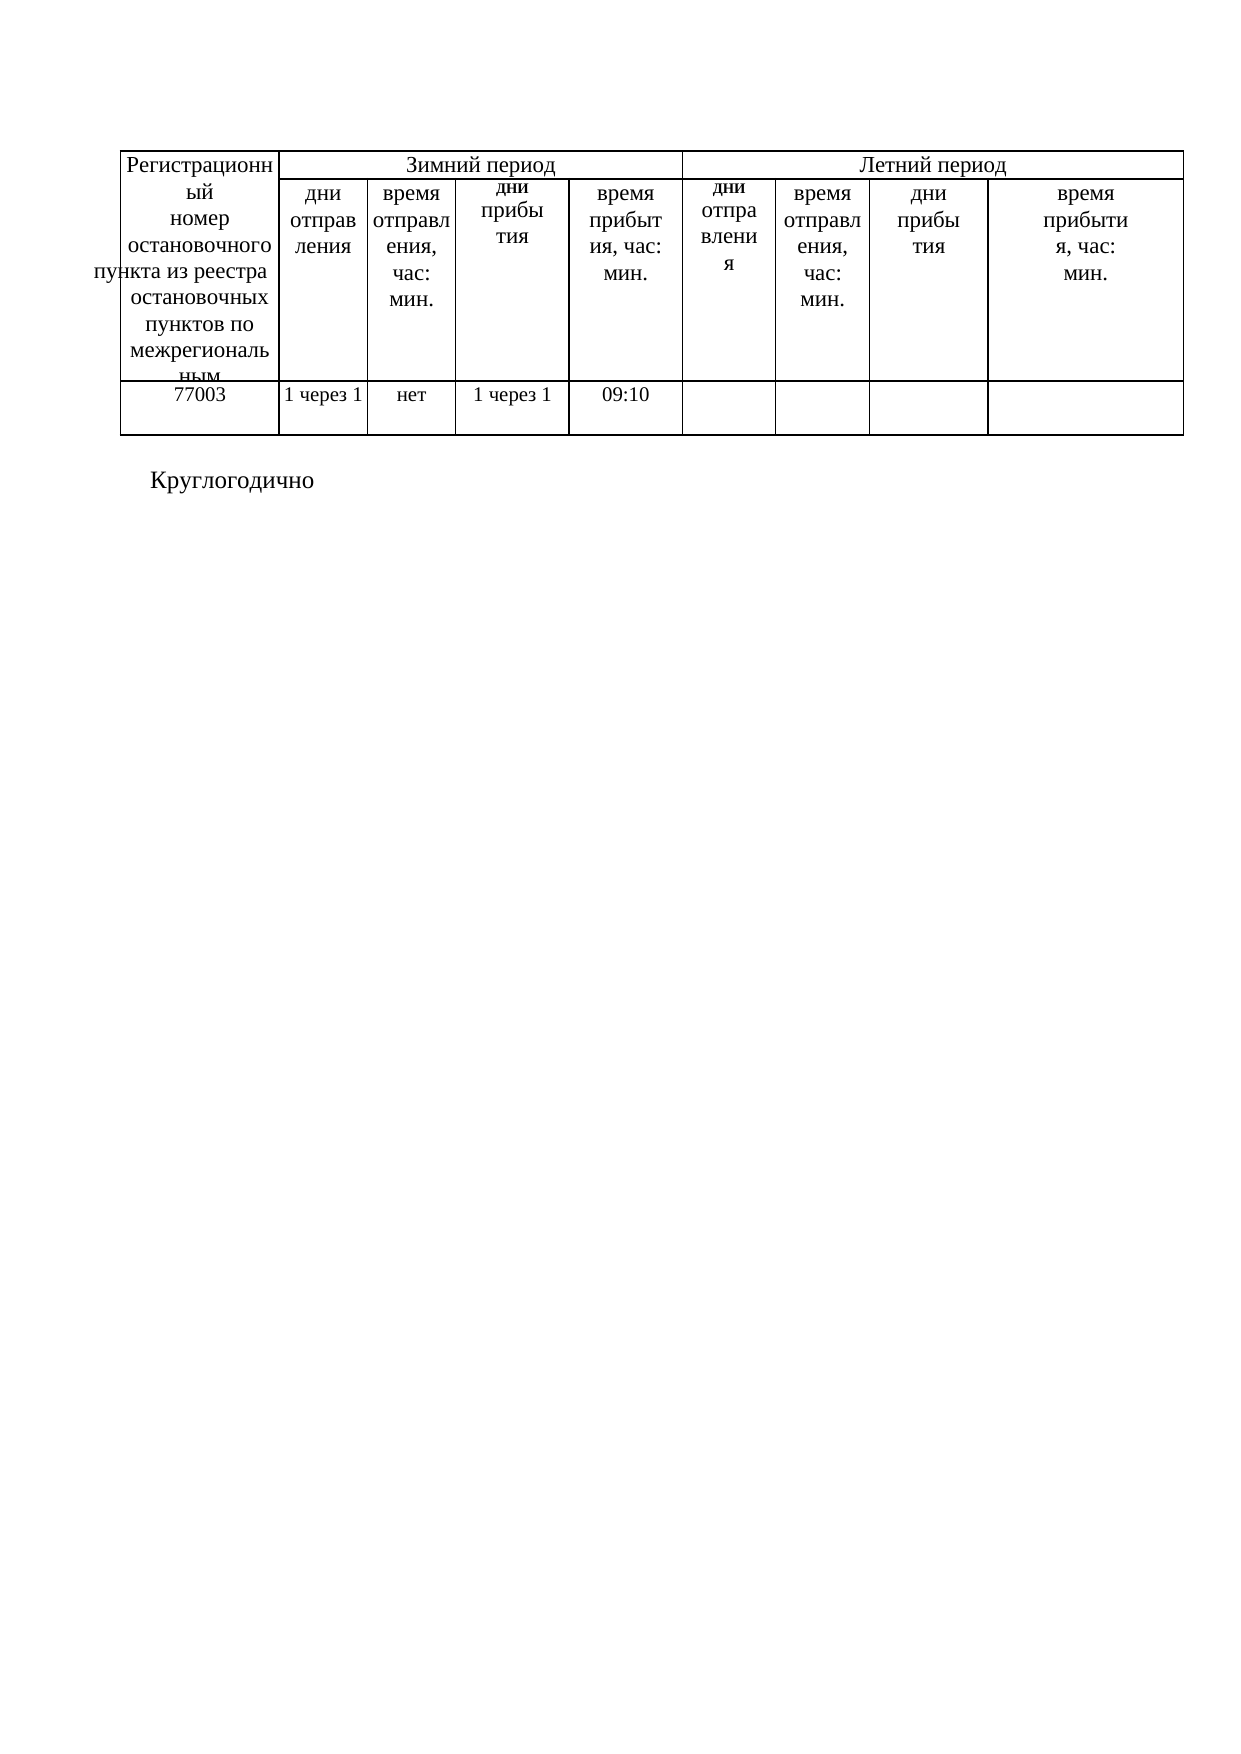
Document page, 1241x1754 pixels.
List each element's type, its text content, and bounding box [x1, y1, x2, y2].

table_cell 1 через 1 [280, 382, 367, 434]
table_cell время прибыт ия, час: мин. [570, 180, 682, 380]
table_cell [870, 382, 987, 434]
table_cell 1 через 1 [456, 382, 568, 434]
table_cell нет [368, 382, 455, 434]
table_cell 09:10 [570, 382, 682, 434]
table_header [121, 152, 278, 380]
table_header Летний период [683, 152, 1183, 178]
table_cell время отправл ения, час: мин. [368, 180, 455, 380]
table_cell [683, 382, 775, 434]
table_cell ДНИ прибы тия [456, 180, 568, 380]
table_cell время прибыти я, час: мин. [989, 180, 1183, 380]
text Круглогодично [150, 465, 1090, 493]
table_cell время отправл ения, час: мин. [776, 180, 869, 380]
table_cell дни прибы тия [870, 180, 987, 380]
table_header Зимний период [280, 152, 682, 178]
table_cell [989, 382, 1183, 434]
table_cell ДНИ отпра влени я [683, 180, 775, 380]
table_cell [776, 382, 869, 434]
table_cell 77003 [121, 382, 278, 434]
table_cell дни отправ ления [280, 180, 367, 380]
